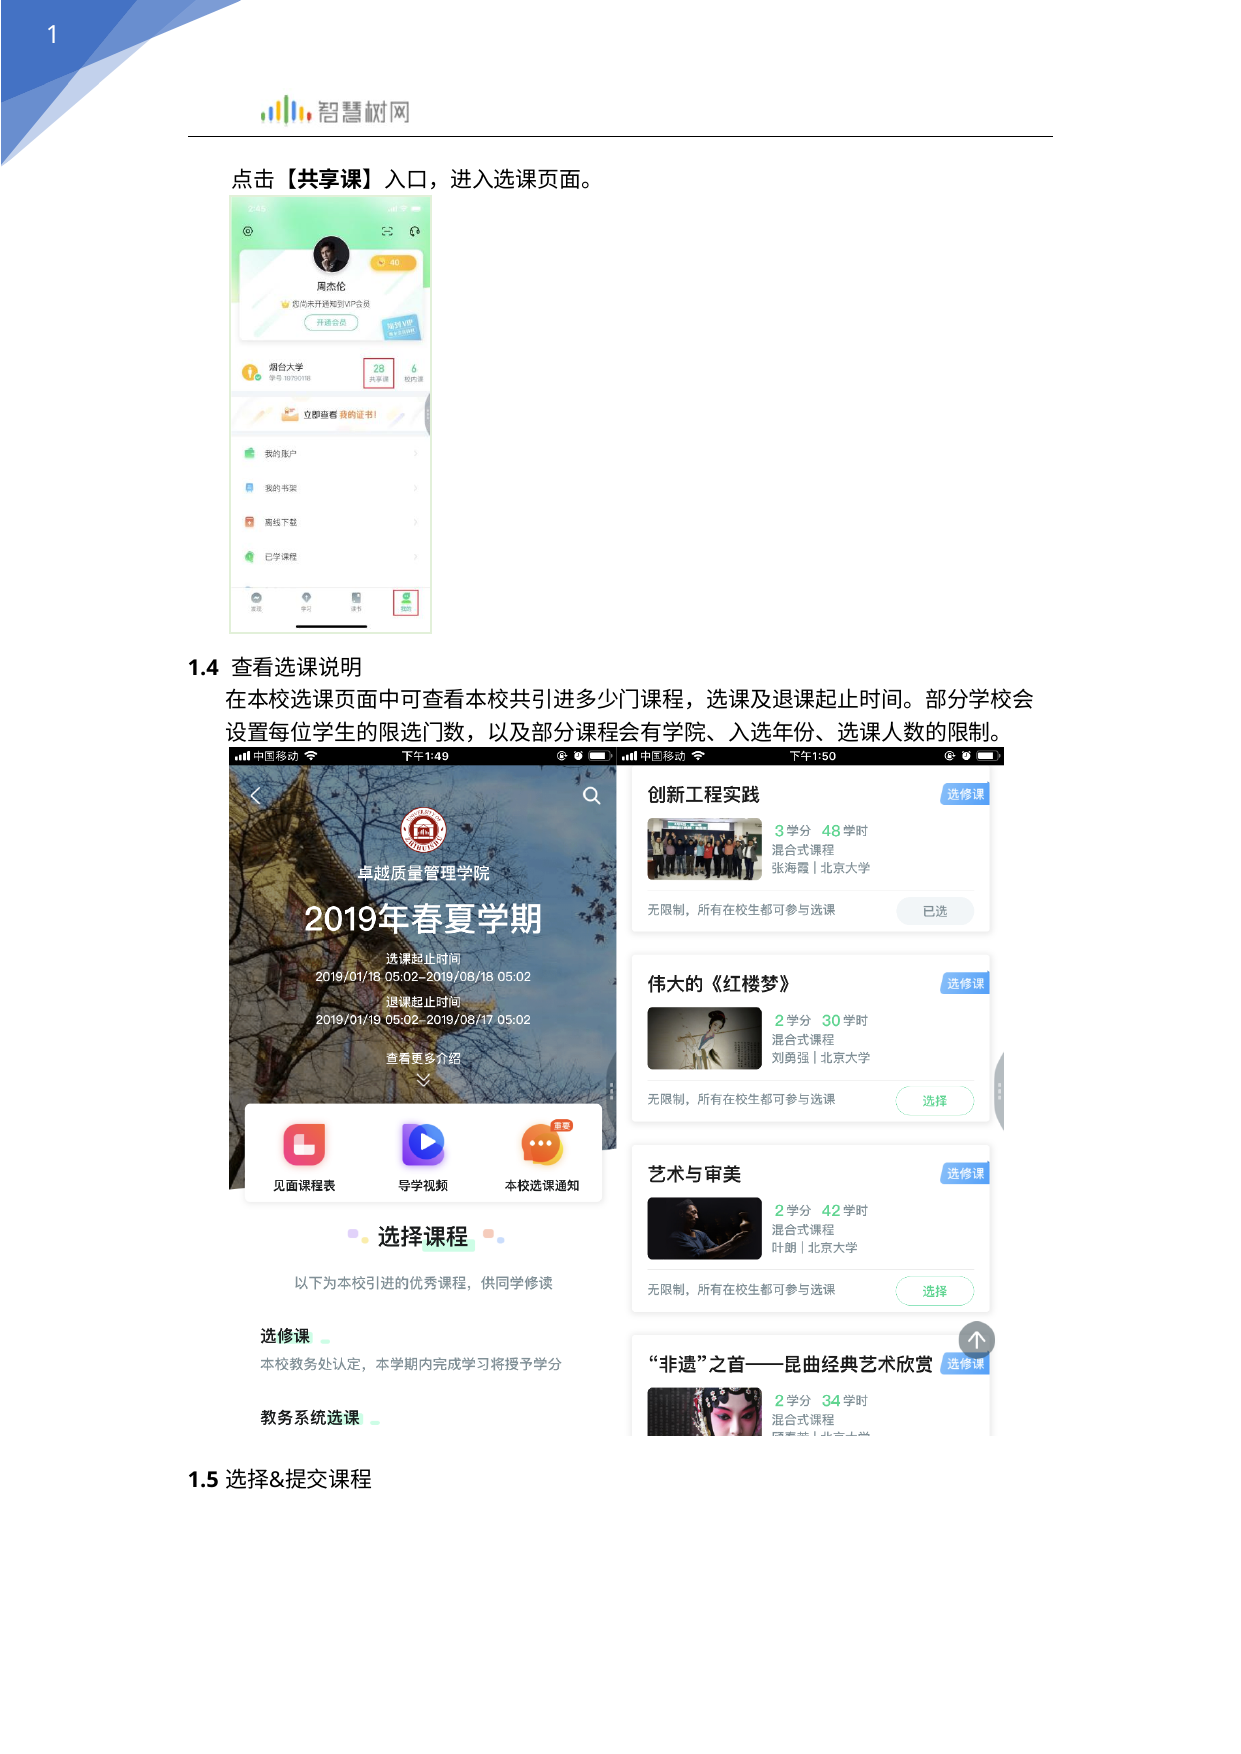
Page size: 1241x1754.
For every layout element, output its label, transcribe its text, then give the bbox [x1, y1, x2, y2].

picture [250, 88, 417, 134]
picture [1, 0, 243, 168]
list 查看选课说明 [187, 649, 1053, 682]
picture [229, 747, 1004, 1436]
picture [231, 197, 430, 632]
text 点击【共享课】入口，进入选课页面。 [187, 162, 1053, 194]
list 在本校选课页面中可查看本校共引进多少门课程，选课及退课起止时间。部分学校会设置每位学生的限选门数，以及部分课程会有学院、入选年份、选课人数的限制。 [225, 682, 1053, 747]
list 选择&提交课程 [187, 1462, 1053, 1494]
